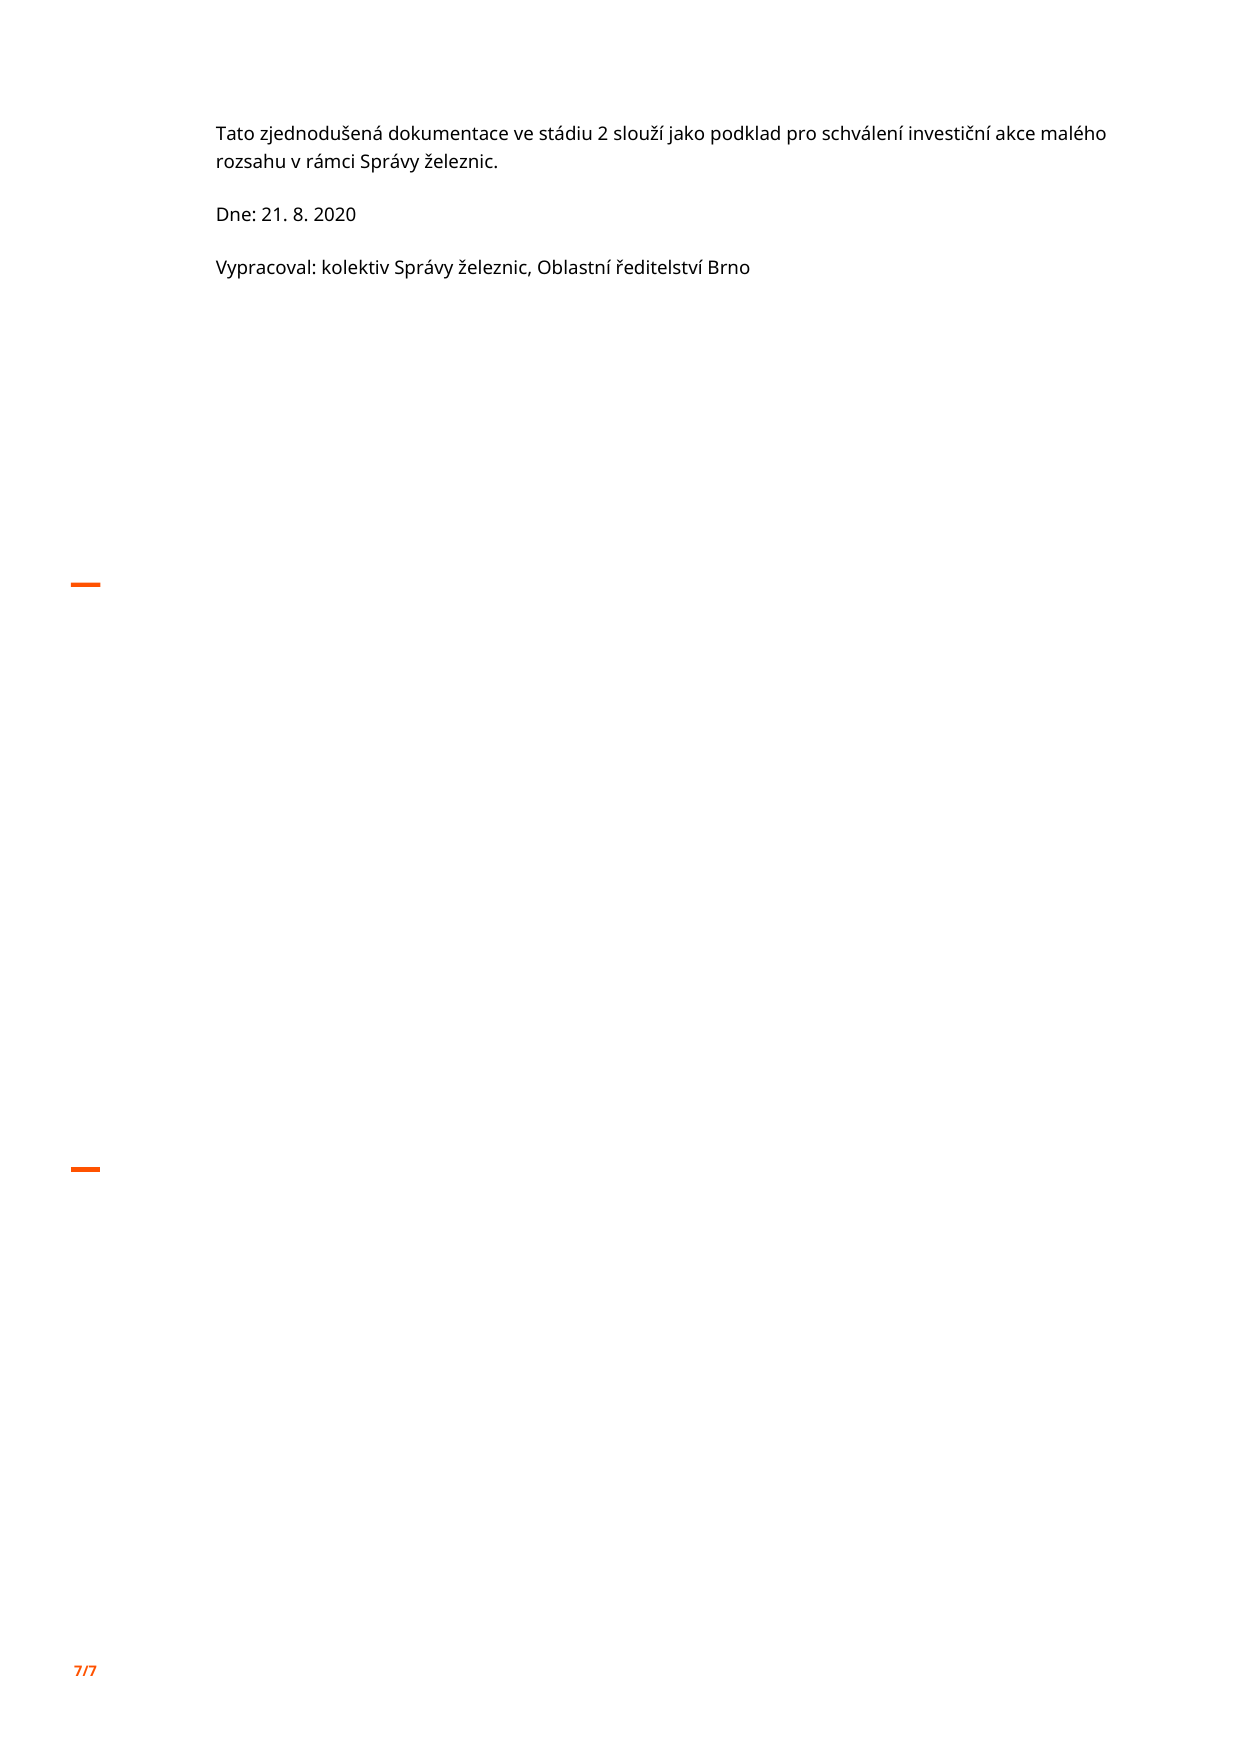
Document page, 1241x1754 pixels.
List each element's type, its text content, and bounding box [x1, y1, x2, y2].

text Tato zjednodušená dokumentace ve stádiu 2 slouží jako podklad pro schválení investiční akce malého rozsahu v rámci Správy železnic. [216, 121, 1122, 174]
text Vypracoval: kolektiv Správy železnic, Oblastní ředitelství Brno [216, 255, 1122, 280]
text Dne: 21. 8. 2020 [216, 202, 1122, 227]
